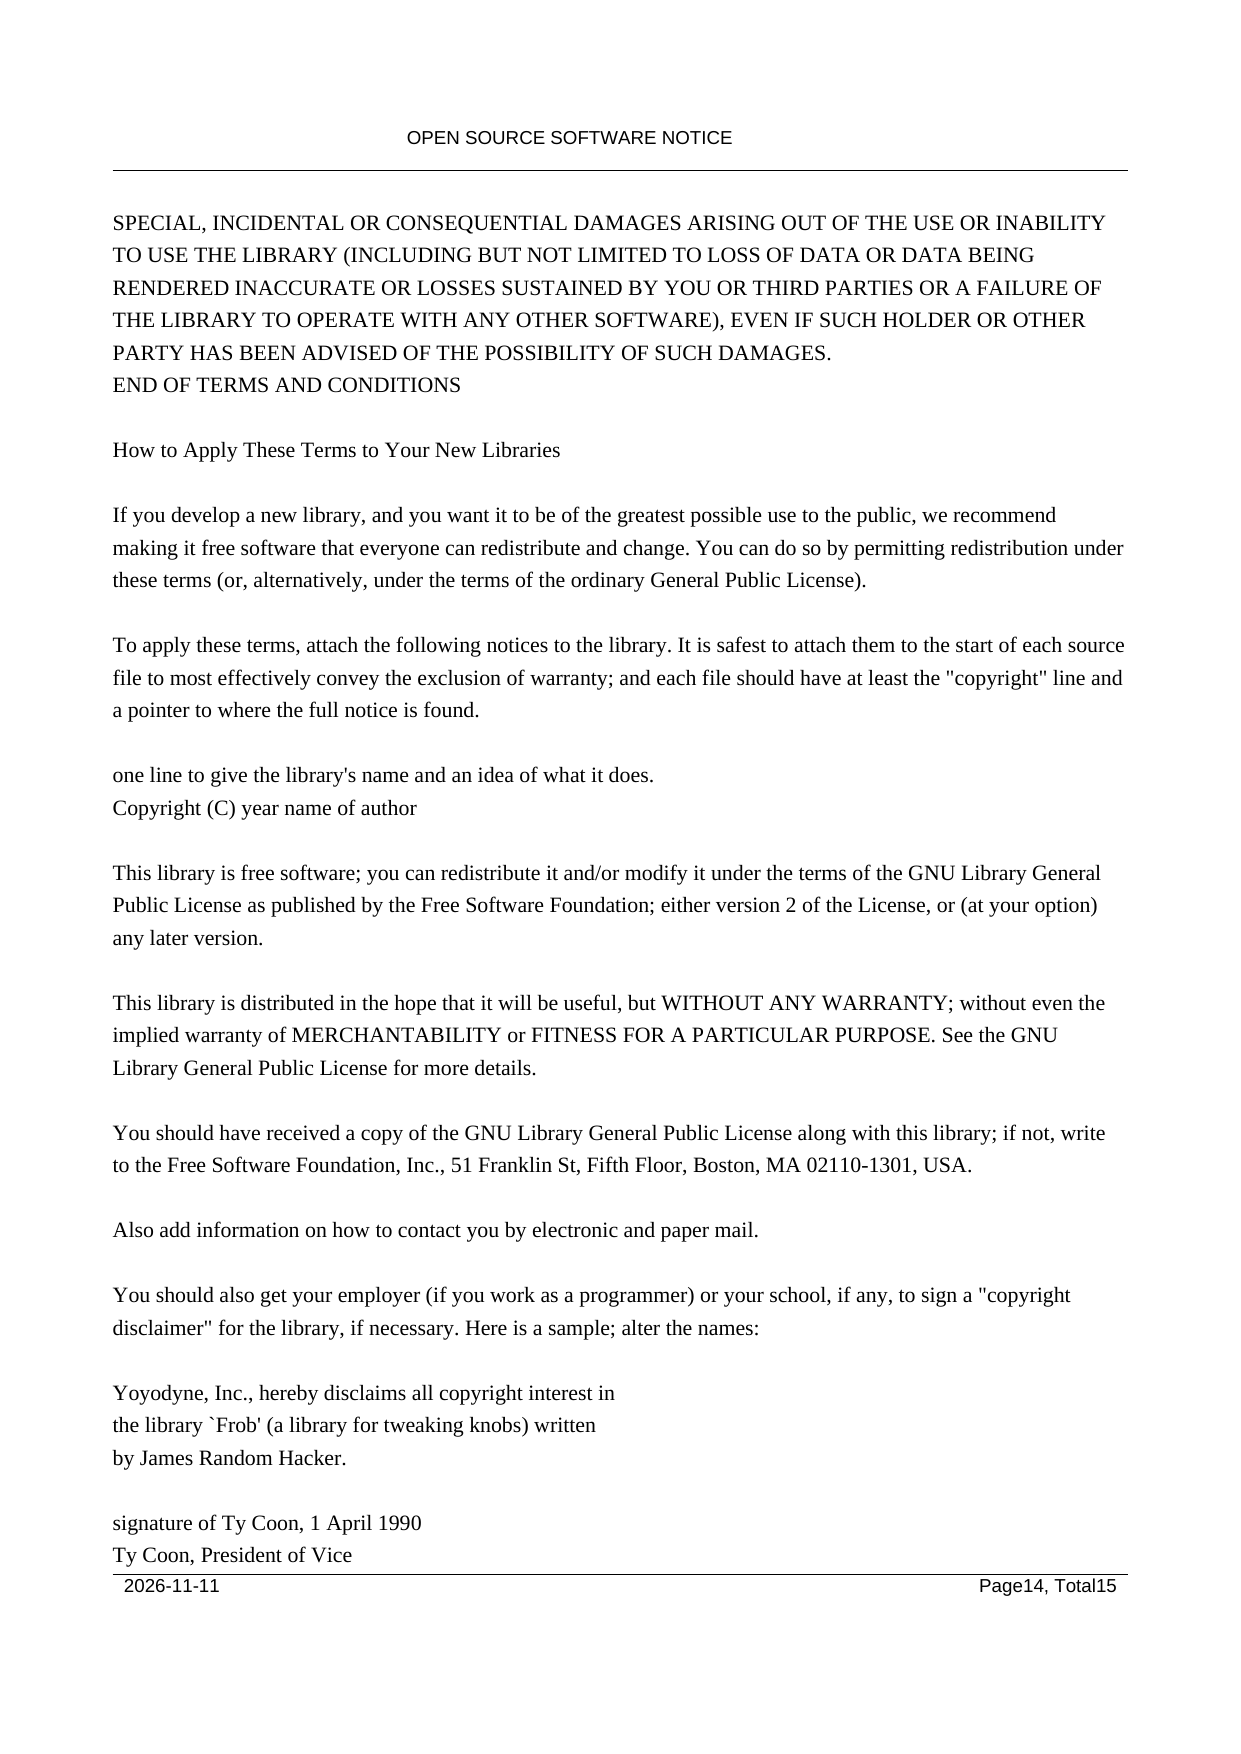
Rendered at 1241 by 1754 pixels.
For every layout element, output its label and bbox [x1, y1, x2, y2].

text [112, 206, 1128, 1571]
